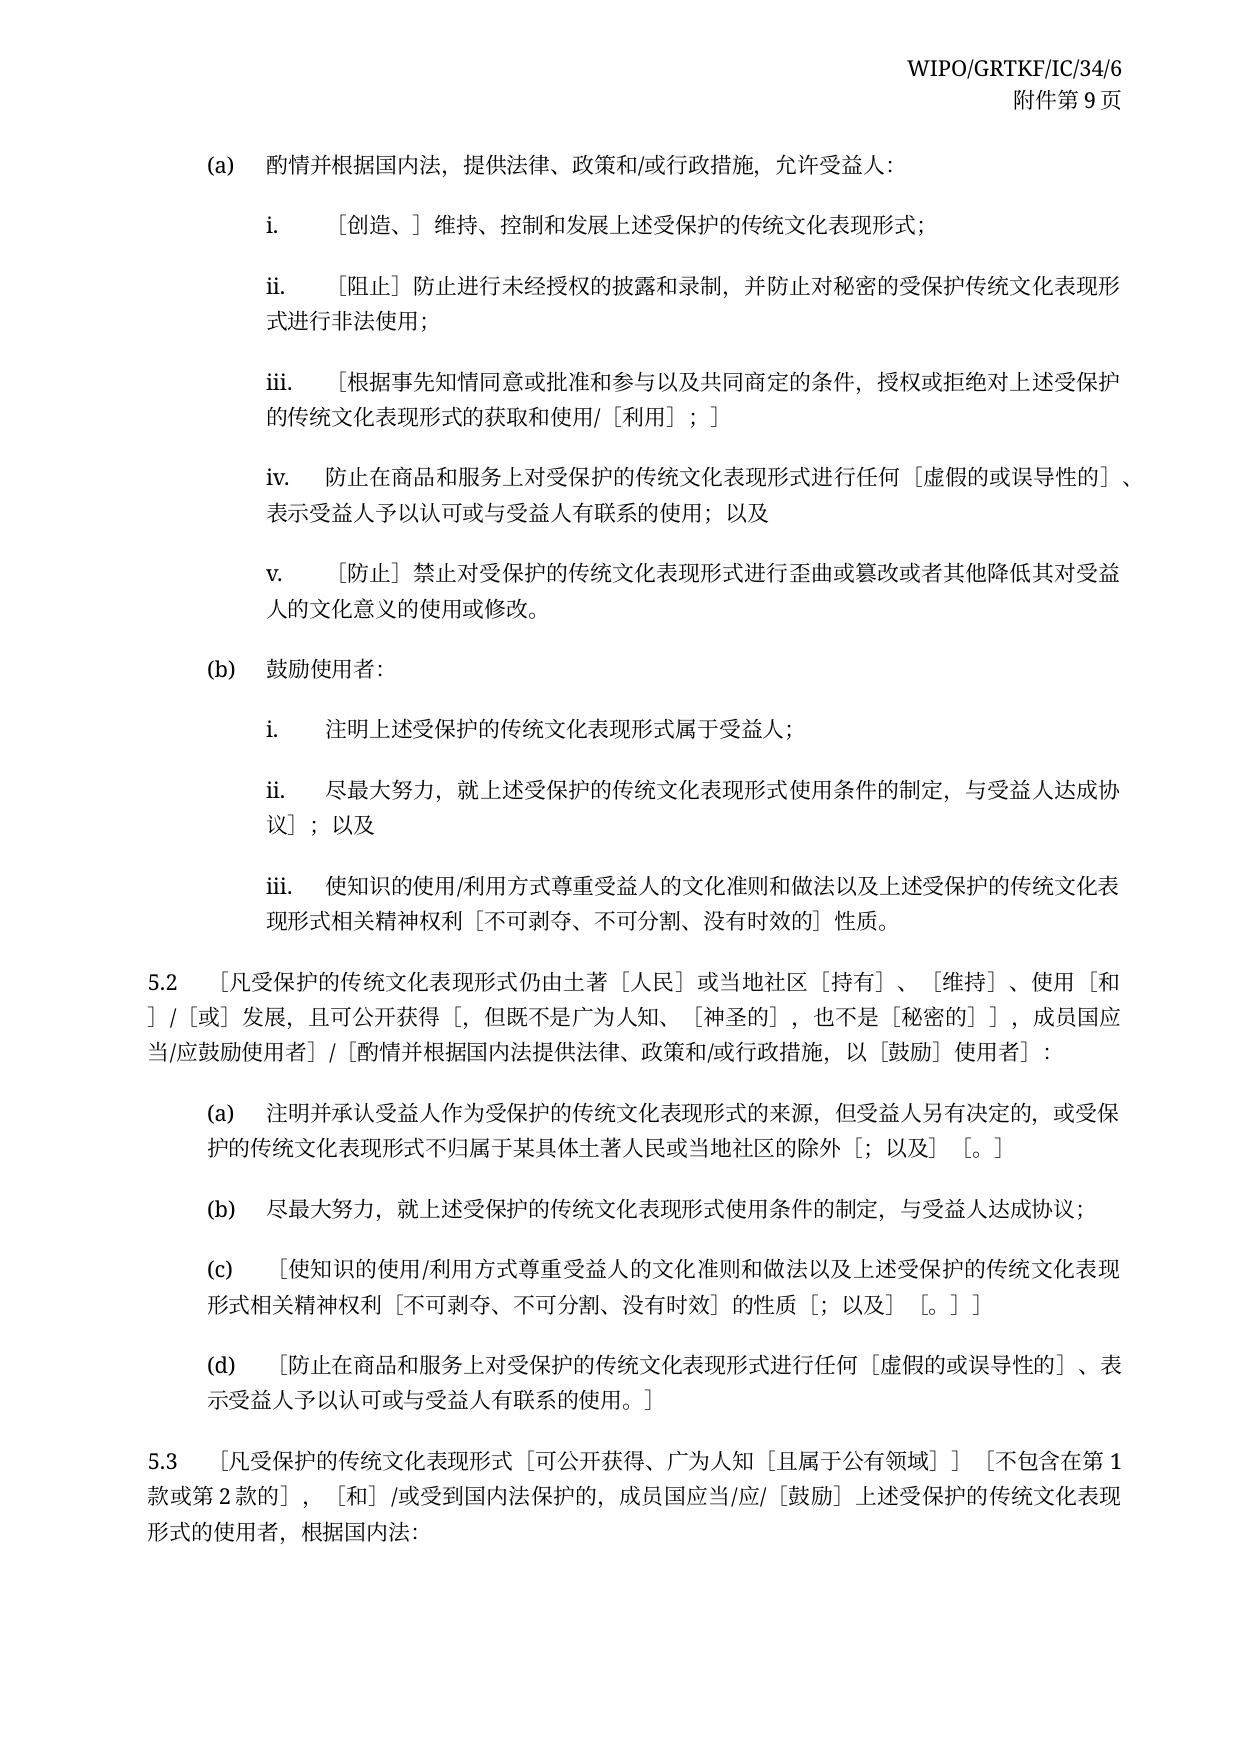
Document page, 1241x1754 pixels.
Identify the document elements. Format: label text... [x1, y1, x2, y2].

text (a) 酌情并根据国内法，提供法律、政策和/或行政措施，允许受益人： [207, 144, 1122, 180]
text 5.2 ［凡受保护的传统文化表现形式仍由土著［人民］或当地社区［持有］、［维持］、使用［和］/［或］发展，且可公开获得［，但既不是广为人知、［神圣的］，也不是［秘密的］］，成员国应当/应鼓励使用者］/［酌情并根据国内法提供法律、政策和/或行政措施，以［鼓励］使用者］： [148, 961, 1122, 1067]
text ii. ［阻止］防止进行未经授权的披露和录制，并防止对秘密的受保护传统文化表现形式进行非法使用； [266, 265, 1122, 336]
text (c) ［使知识的使用/利用方式尊重受益人的文化准则和做法以及上述受保护的传统文化表现形式相关精神权利［不可剥夺、不可分割、没有时效］的性质［；以及］［。］］ [207, 1248, 1122, 1319]
text ii. 尽最大努力，就上述受保护的传统文化表现形式使用条件的制定，与受益人达成协议］；以及 [266, 769, 1122, 840]
text iv. 防止在商品和服务上对受保护的传统文化表现形式进行任何［虚假的或误导性的］、表示受益人予以认可或与受益人有联系的使用；以及 [266, 457, 1122, 528]
text iii. 使知识的使用/利用方式尊重受益人的文化准则和做法以及上述受保护的传统文化表现形式相关精神权利［不可剥夺、不可分割、没有时效的］性质。 [266, 865, 1122, 936]
text 5.3 ［凡受保护的传统文化表现形式［可公开获得、广为人知［且属于公有领域］］［不包含在第1款或第2款的］，［和］/或受到国内法保护的，成员国应当/应/［鼓励］上述受保护的传统文化表现形式的使用者，根据国内法： [148, 1440, 1122, 1546]
text (b) 尽最大努力，就上述受保护的传统文化表现形式使用条件的制定，与受益人达成协议； [207, 1188, 1122, 1223]
text iii. ［根据事先知情同意或批准和参与以及共同商定的条件，授权或拒绝对上述受保护的传统文化表现形式的获取和使用/［利用］；］ [266, 361, 1122, 432]
text i. 注明上述受保护的传统文化表现形式属于受益人； [266, 709, 1122, 744]
text (d) ［防止在商品和服务上对受保护的传统文化表现形式进行任何［虚假的或误导性的］、表示受益人予以认可或与受益人有联系的使用。］ [207, 1344, 1122, 1415]
text (b) 鼓励使用者： [207, 648, 1122, 684]
text i. ［创造、］维持、控制和发展上述受保护的传统文化表现形式； [266, 205, 1122, 240]
text (a) 注明并承认受益人作为受保护的传统文化表现形式的来源，但受益人另有决定的，或受保护的传统文化表现形式不归属于某具体土著人民或当地社区的除外［；以及］‍［。］ [207, 1092, 1122, 1163]
text v. ［防止］禁止对受保护的传统文化表现形式进行歪曲或篡改或者其他降低其对受益人的文化意义的使用或修改。 [266, 553, 1122, 623]
